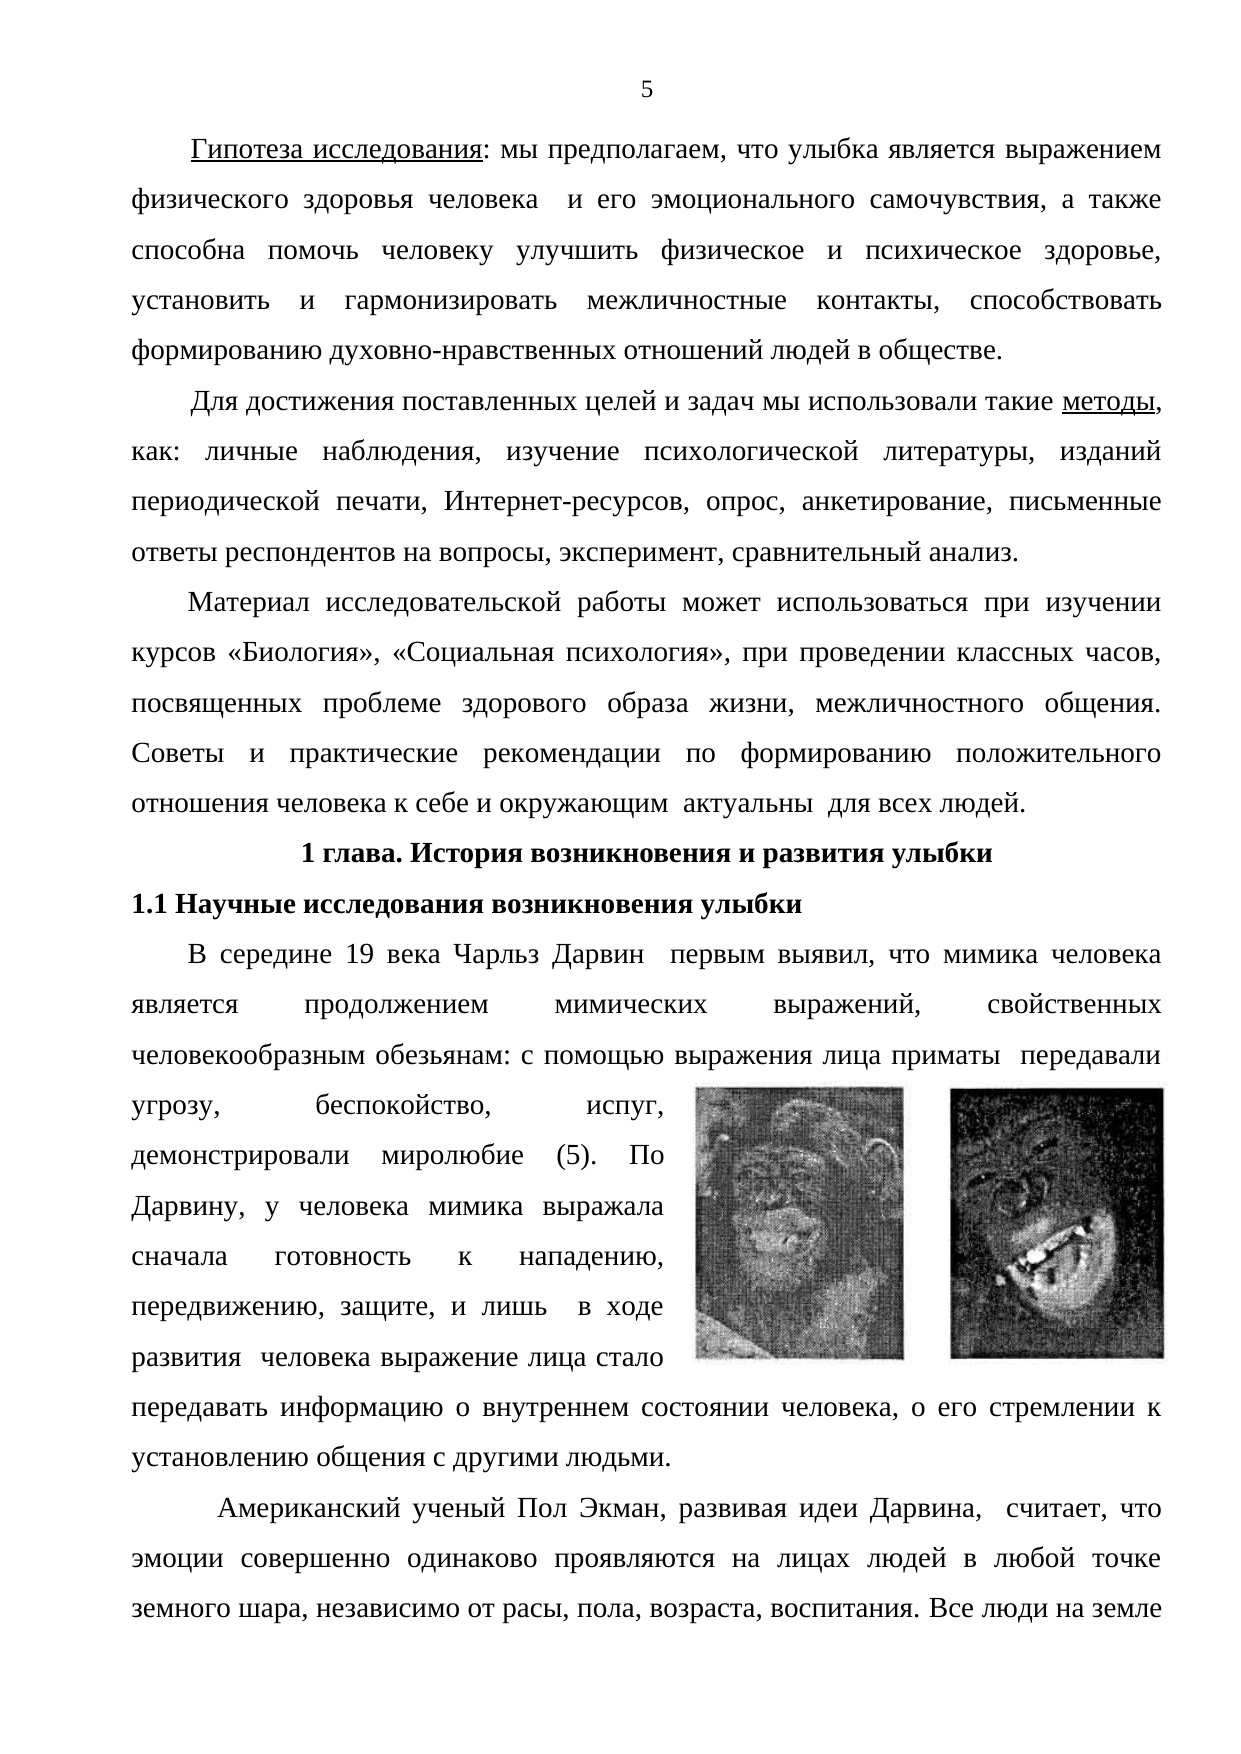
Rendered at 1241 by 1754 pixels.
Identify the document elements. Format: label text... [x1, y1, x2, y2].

picture [683, 1081, 1178, 1372]
text Гипотеза исследования: мы предполагаем, что улыбка является выражением физического здоровья человека и его эмоционального самочувствия, а также способна помочь человеку улучшить физическое и психическое здоровье, установить и гармонизировать межличностные контакты, способствовать формированию духовно-нравственных отношений людей в обществе. [131, 131, 1162, 366]
text Материал исследовательской работы может использоваться при изучении курсов «Биология», «Социальная психология», при проведении классных часов, посвященных проблеме здорового образа жизни, межличностного общения. Советы и практические рекомендации по формированию положительного отношения человека к себе и окружающим актуальны для всех людей. [131, 584, 1162, 819]
subtitle 1.1 Научные исследования возникновения улыбки [131, 886, 1162, 919]
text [131, 1490, 1162, 1624]
subtitle 1 глава. История возникновения и развития улыбки [131, 836, 1162, 869]
text Для достижения поставленных целей и задач мы использовали такие методы, как: личные наблюдения, изучение психологической литературы, изданий периодической печати, Интернет-ресурсов, опрос, анкетирование, письменные ответы респондентов на вопросы, эксперимент, сравнительный анализ. [131, 383, 1162, 567]
